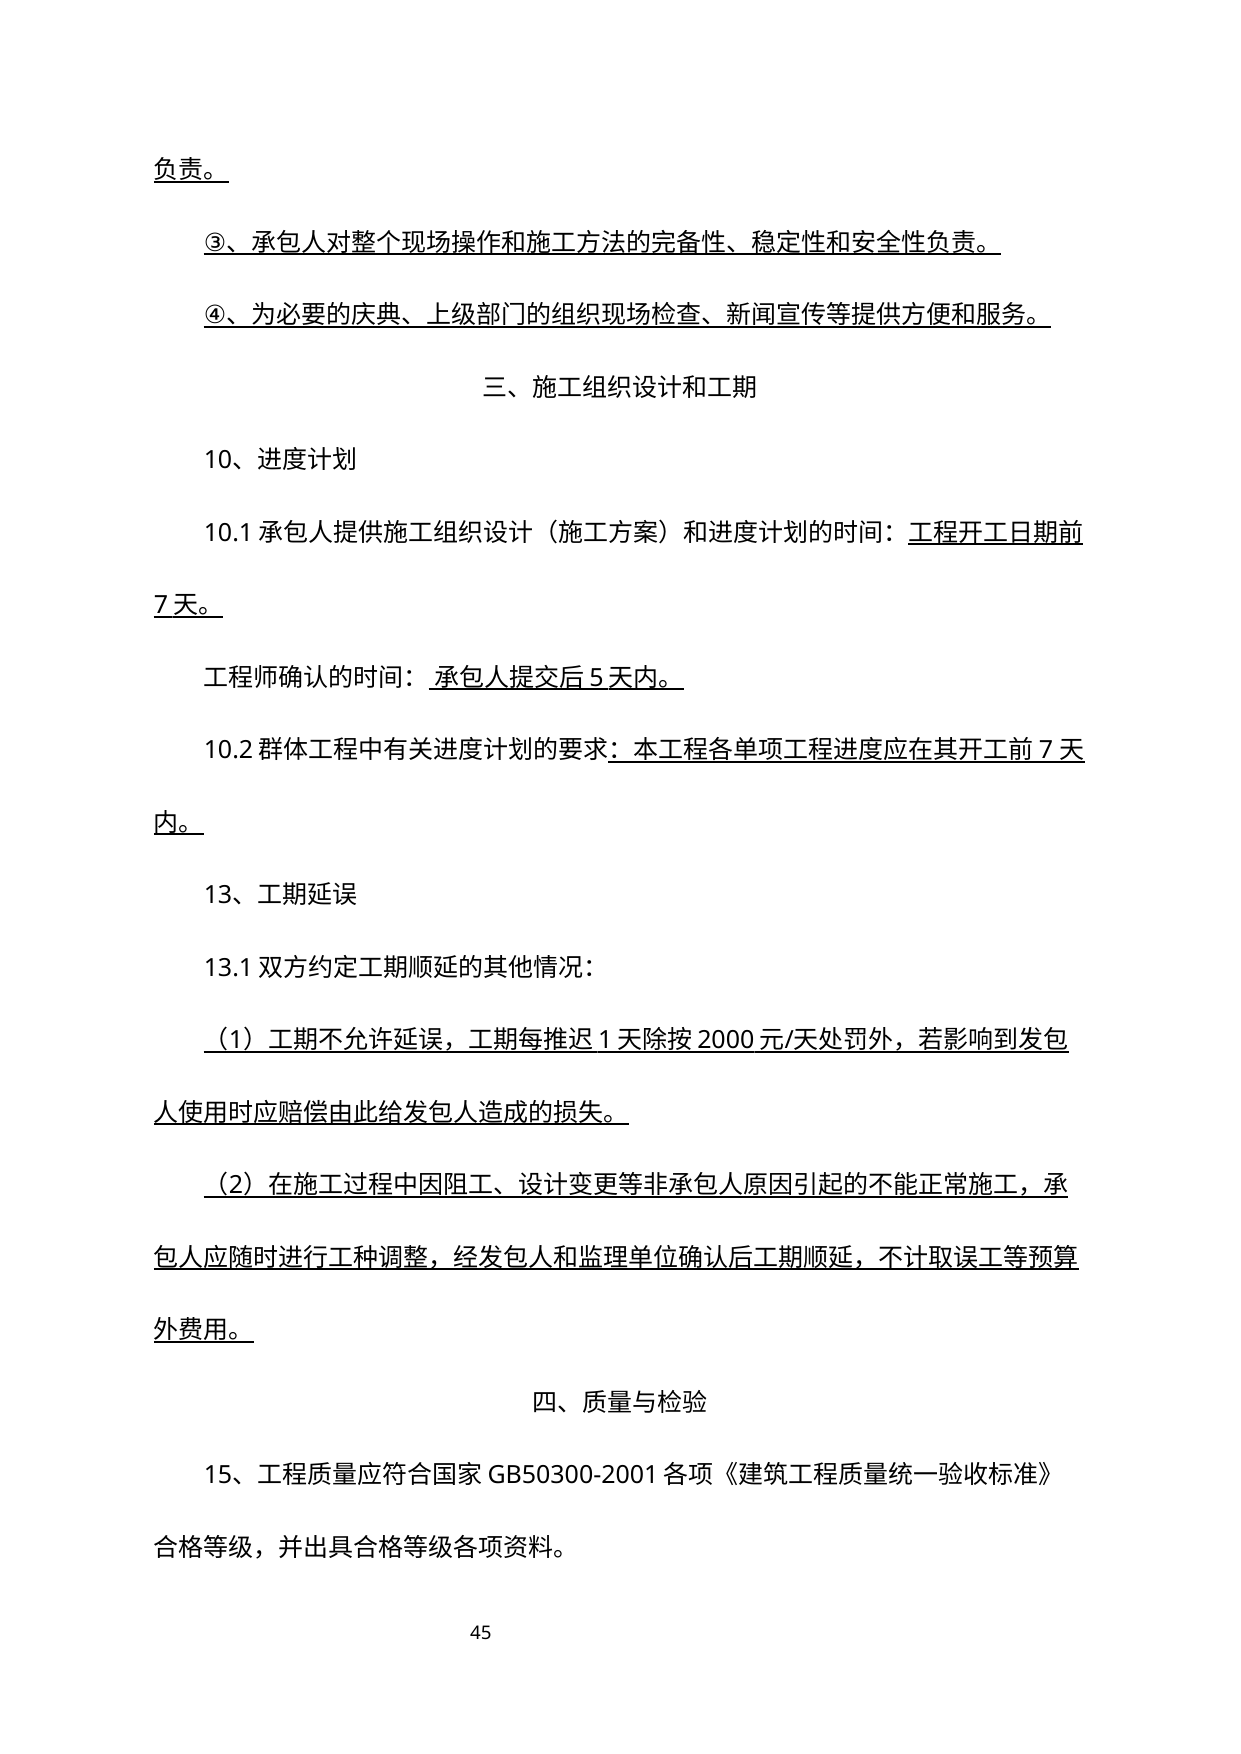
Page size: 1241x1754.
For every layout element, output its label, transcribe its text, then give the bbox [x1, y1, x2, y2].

text 15、工程质量应符合国家GB50300-2001各项《建筑工程质量统一验收标准》合格等级，并出具合格等级各项资料。 [153, 1455, 1087, 1564]
text ④、为必要的庆典、上级部门的组织现场检查、新闻宣传等提供方便和服务。 [153, 295, 1087, 331]
text ③、承包人对整个现场操作和施工方法的完备性、稳定性和安全性负责。 [153, 222, 1087, 259]
text 四、质量与检验 [153, 1382, 1087, 1419]
text 13、工期延误 [153, 875, 1087, 911]
text 三、施工组织设计和工期 [153, 367, 1087, 404]
text 10.1承包人提供施工组织设计（施工方案）和进度计划的时间：工程开工日期前 7天。 [153, 512, 1087, 621]
text （1）工期不允许延误，工期每推迟1天除按2000元/天处罚外，若影响到发包人使用时应赔偿由此给发包人造成的损失。 [153, 1020, 1087, 1129]
text 10、进度计划 [153, 440, 1087, 476]
text 10.2群体工程中有关进度计划的要求：本工程各单项工程进度应在其开工前 7 天内。 [153, 730, 1087, 839]
text 工程师确认的时间： 承包人提交后5天内。 [153, 657, 1087, 694]
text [153, 150, 1087, 186]
text （2）在施工过程中因阻工、设计变更等非承包人原因引起的不能正常施工，承包人应随时进行工种调整，经发包人和监理单位确认后工期顺延，不计取误工等预算外费用。 [153, 1165, 1087, 1346]
text 13.1双方约定工期顺延的其他情况： [153, 947, 1087, 984]
